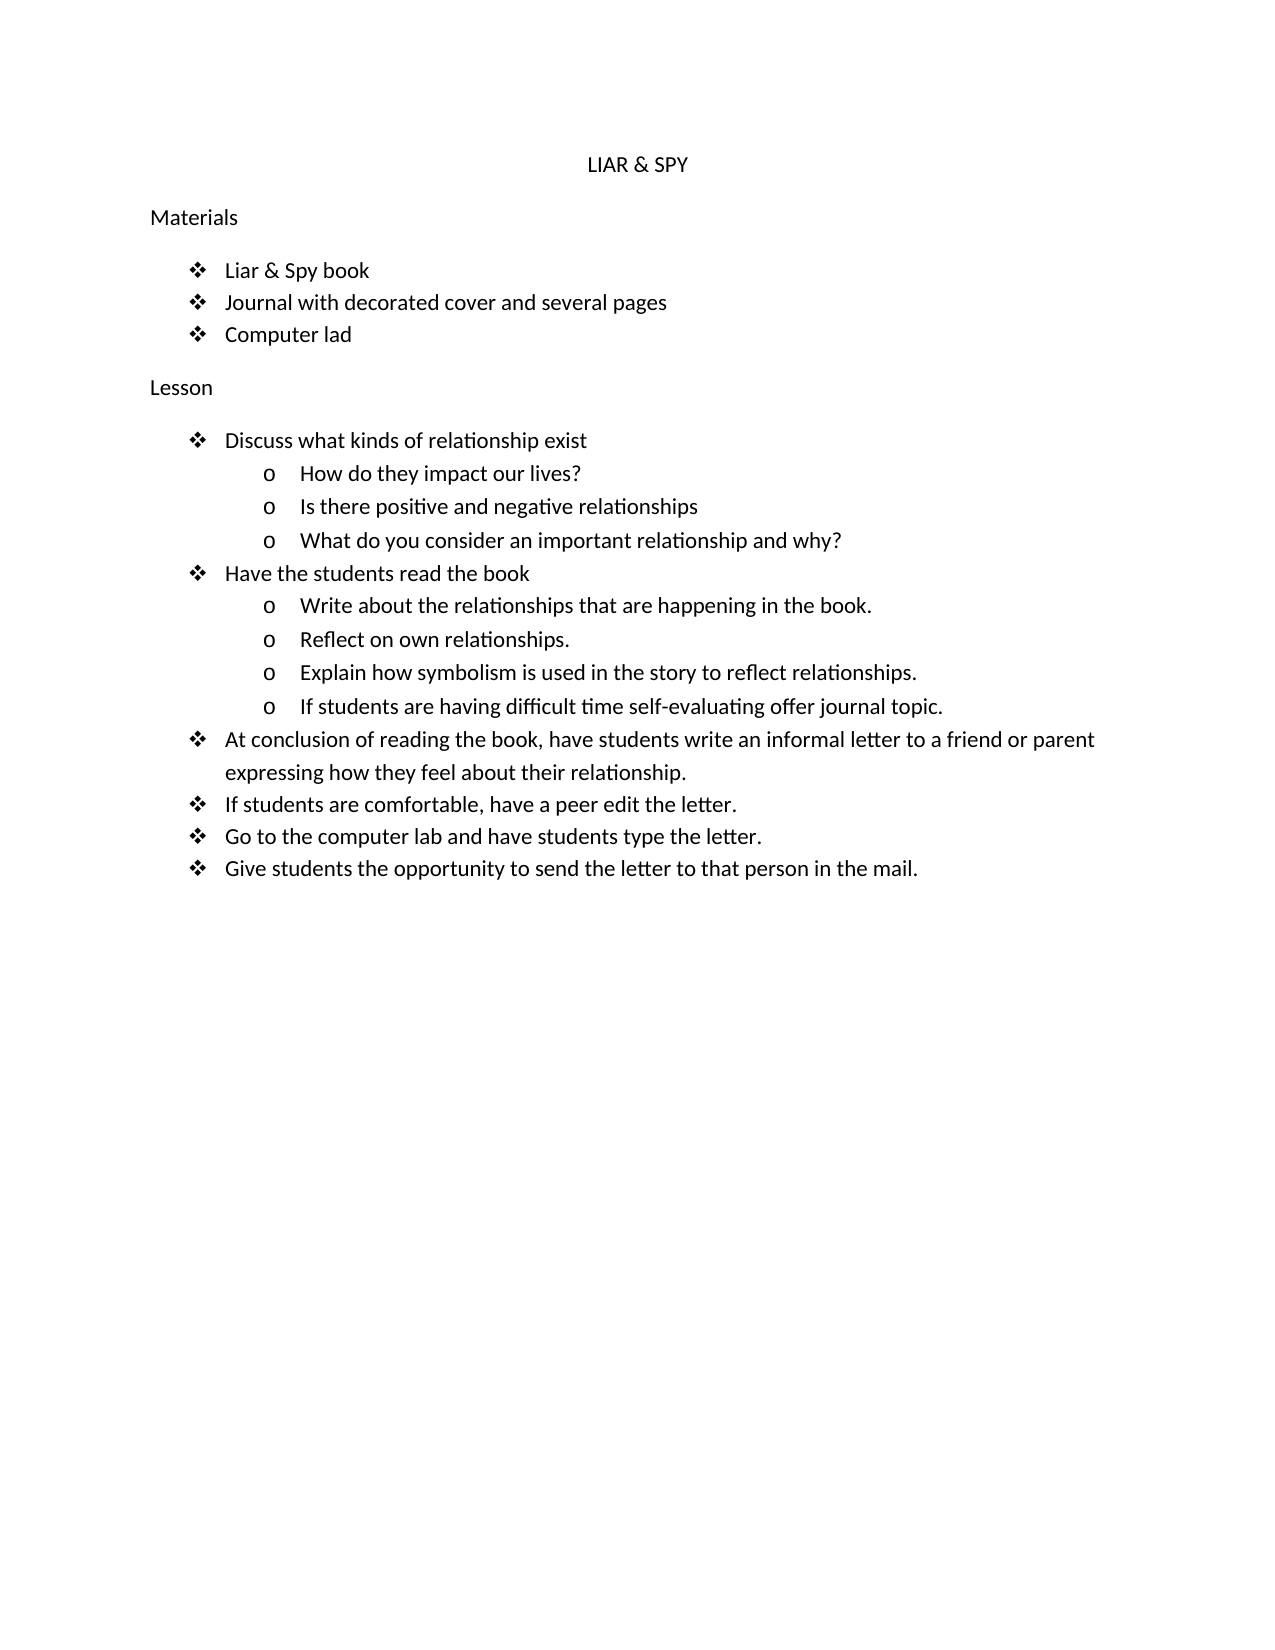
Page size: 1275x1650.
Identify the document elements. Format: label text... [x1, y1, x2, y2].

text LIAR & SPY [150, 150, 1125, 178]
text Materials [150, 203, 1125, 231]
list If students are comfortable, have a peer edit the letter. [187, 790, 1125, 818]
list Explain how symbolism is used in the story to reflect relationships. [262, 658, 1125, 688]
text Lesson [150, 373, 1125, 401]
list At conclusion of reading the book, have students write an informal letter to a friend or parent expressing how they feel about their relationship. [187, 726, 1125, 786]
list Reflect on own relationships. [262, 625, 1125, 654]
list If students are having difficult time self-evaluating offer journal topic. [262, 692, 1125, 721]
list Journal with decorated cover and several pages [187, 288, 1125, 316]
list Computer lad [187, 320, 1125, 348]
list How do they impact our lives? [262, 459, 1125, 488]
list Have the students read the book [187, 559, 1125, 587]
list Write about the relationships that are happening in the book. [262, 591, 1125, 621]
list What do you consider an important relationship and why? [262, 526, 1125, 555]
list Give students the opportunity to send the letter to that person in the mail. [187, 854, 1125, 882]
list Liar & Spy book [187, 256, 1125, 284]
list Discuss what kinds of relationship exist [187, 426, 1125, 454]
list Go to the computer lab and have students type the letter. [187, 822, 1125, 850]
list Is there positive and negative relationships [262, 492, 1125, 521]
